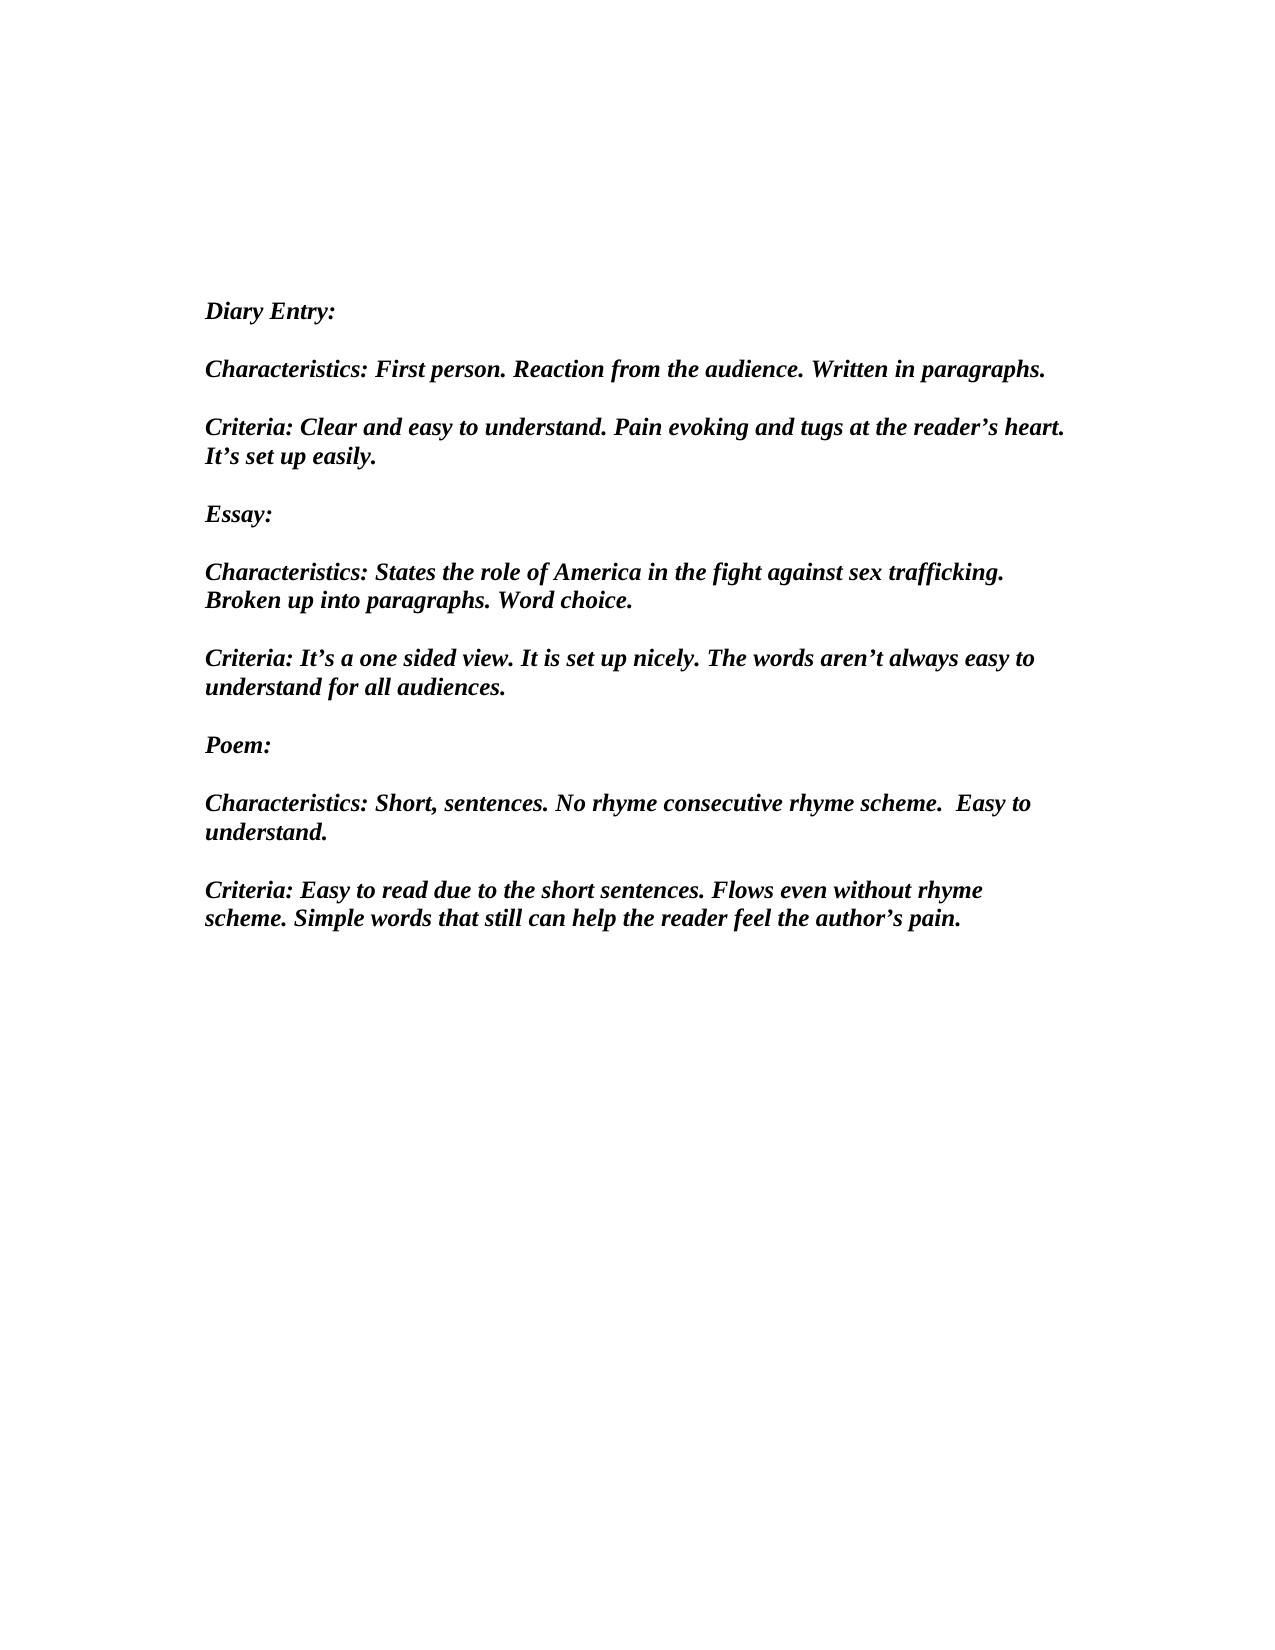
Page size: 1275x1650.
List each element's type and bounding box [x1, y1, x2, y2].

table_cell [199, 150, 1076, 938]
